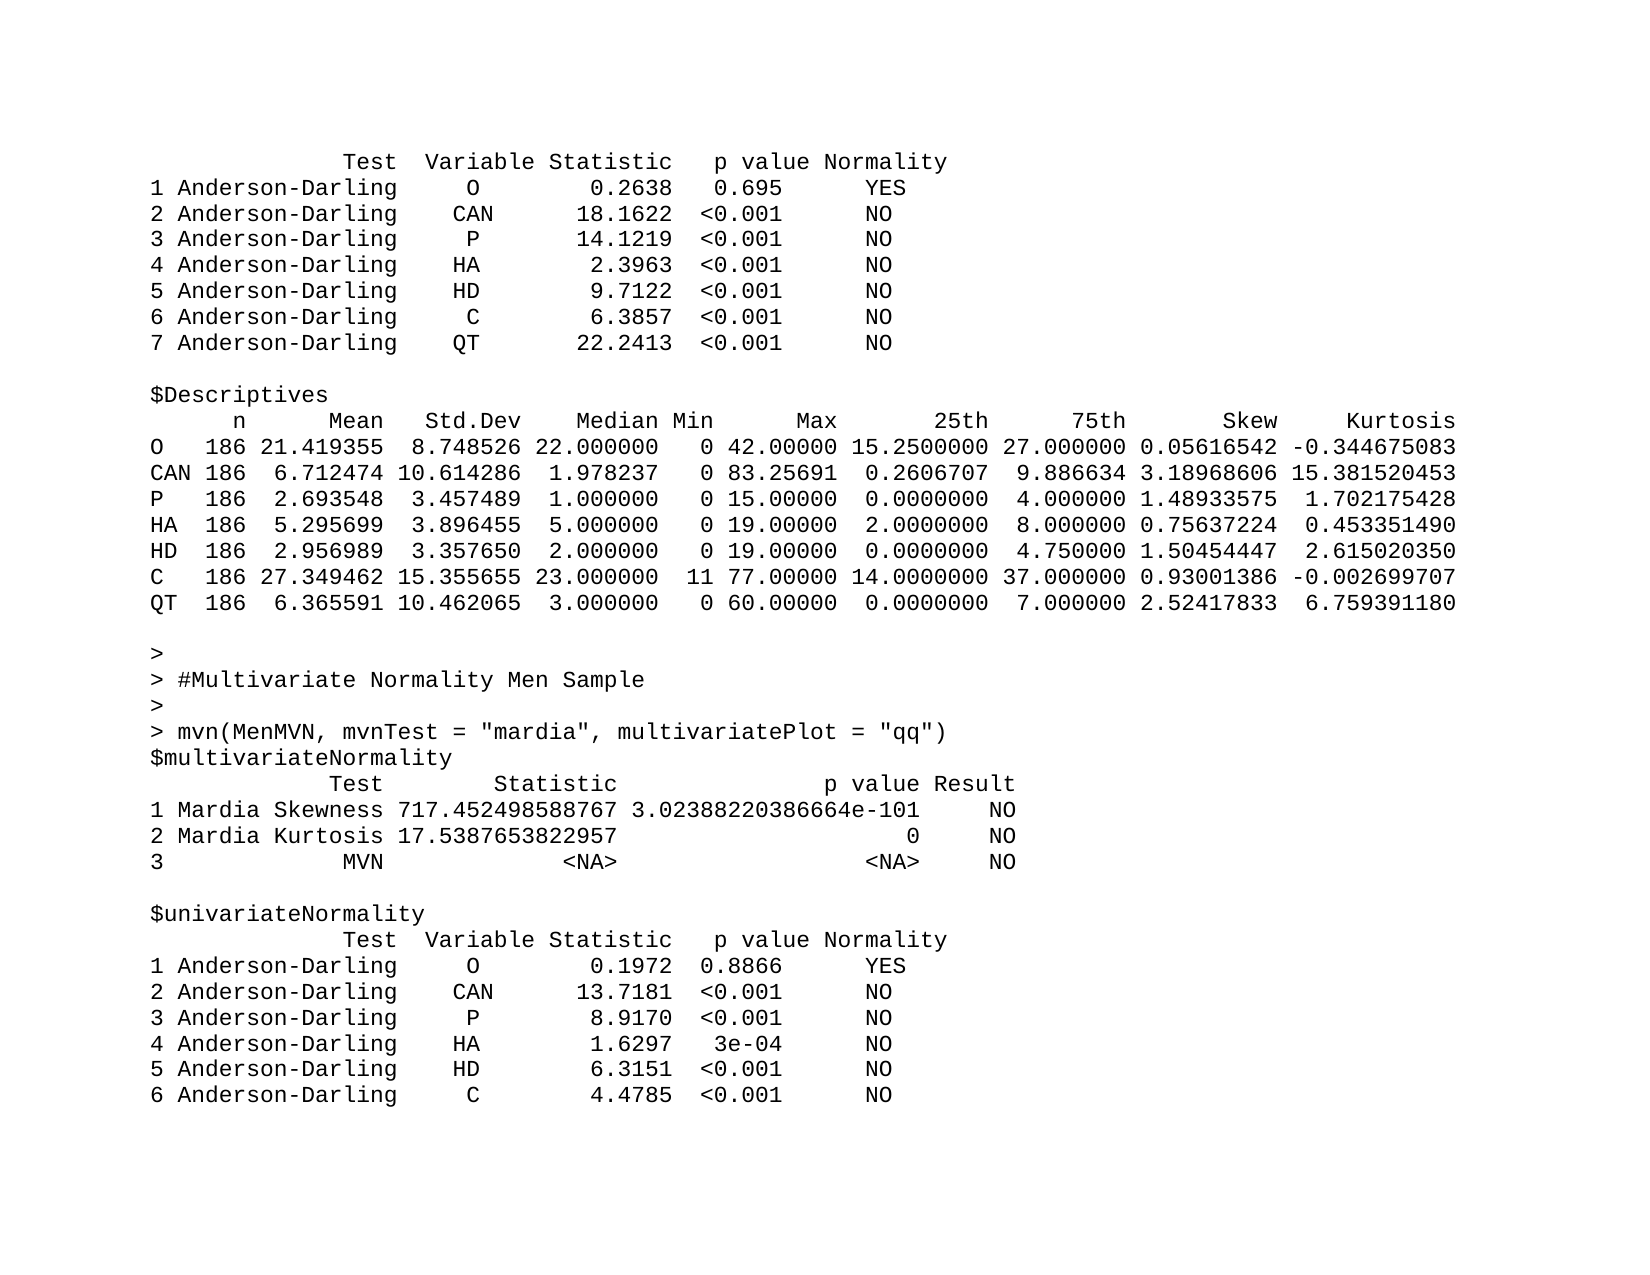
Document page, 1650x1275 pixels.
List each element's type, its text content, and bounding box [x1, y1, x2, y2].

text 2 Mardia Kurtosis 17.5387653822957 0 NO [150, 824, 1500, 850]
text 2 Anderson-Darling CAN 18.1622 <0.001 NO [150, 202, 1500, 228]
text Test Variable Statistic p value Normality [150, 928, 1500, 954]
text > mvn(MenMVN, mvnTest = "mardia", multivariatePlot = "qq") [150, 721, 1500, 747]
text > [150, 695, 1500, 721]
text 5 Anderson-Darling HD 6.3151 <0.001 NO [150, 1058, 1500, 1084]
text 5 Anderson-Darling HD 9.7122 <0.001 NO [150, 280, 1500, 306]
text 4 Anderson-Darling HA 2.3963 <0.001 NO [150, 254, 1500, 280]
text 3 Anderson-Darling P 8.9170 <0.001 NO [150, 1006, 1500, 1032]
text n Mean Std.Dev Median Min Max 25th 75th Skew Kurtosis [150, 409, 1500, 435]
text CAN 186 6.712474 10.614286 1.978237 0 83.25691 0.2606707 9.886634 3.18968606 15.381520453 [150, 461, 1500, 487]
text $univariateNormality [150, 902, 1500, 928]
text 3 MVN <NA> <NA> NO [150, 850, 1500, 876]
text QT 186 6.365591 10.462065 3.000000 0 60.00000 0.0000000 7.000000 2.52417833 6.759391180 [150, 591, 1500, 617]
text > #Multivariate Normality Men Sample [150, 669, 1500, 695]
text 4 Anderson-Darling HA 1.6297 3e-04 NO [150, 1032, 1500, 1058]
text 2 Anderson-Darling CAN 13.7181 <0.001 NO [150, 980, 1500, 1006]
text O 186 21.419355 8.748526 22.000000 0 42.00000 15.2500000 27.000000 0.05616542 -0.344675083 [150, 435, 1500, 461]
text Test Variable Statistic p value Normality [150, 150, 1500, 176]
text P 186 2.693548 3.457489 1.000000 0 15.00000 0.0000000 4.000000 1.48933575 1.702175428 [150, 487, 1500, 513]
text 1 Mardia Skewness 717.452498588767 3.02388220386664e-101 NO [150, 798, 1500, 824]
text Test Statistic p value Result [150, 772, 1500, 798]
text > [150, 643, 1500, 669]
text $Descriptives [150, 383, 1500, 409]
text $multivariateNormality [150, 747, 1500, 772]
text 3 Anderson-Darling P 14.1219 <0.001 NO [150, 228, 1500, 254]
text 6 Anderson-Darling C 6.3857 <0.001 NO [150, 306, 1500, 332]
text HA 186 5.295699 3.896455 5.000000 0 19.00000 2.0000000 8.000000 0.75637224 0.453351490 [150, 513, 1500, 539]
text 6 Anderson-Darling C 4.4785 <0.001 NO [150, 1084, 1500, 1110]
text HD 186 2.956989 3.357650 2.000000 0 19.00000 0.0000000 4.750000 1.50454447 2.615020350 [150, 539, 1500, 565]
text 1 Anderson-Darling O 0.1972 0.8866 YES [150, 954, 1500, 980]
text C 186 27.349462 15.355655 23.000000 11 77.00000 14.0000000 37.000000 0.93001386 -0.002699707 [150, 565, 1500, 591]
text 1 Anderson-Darling O 0.2638 0.695 YES [150, 176, 1500, 202]
text 7 Anderson-Darling QT 22.2413 <0.001 NO [150, 332, 1500, 357]
